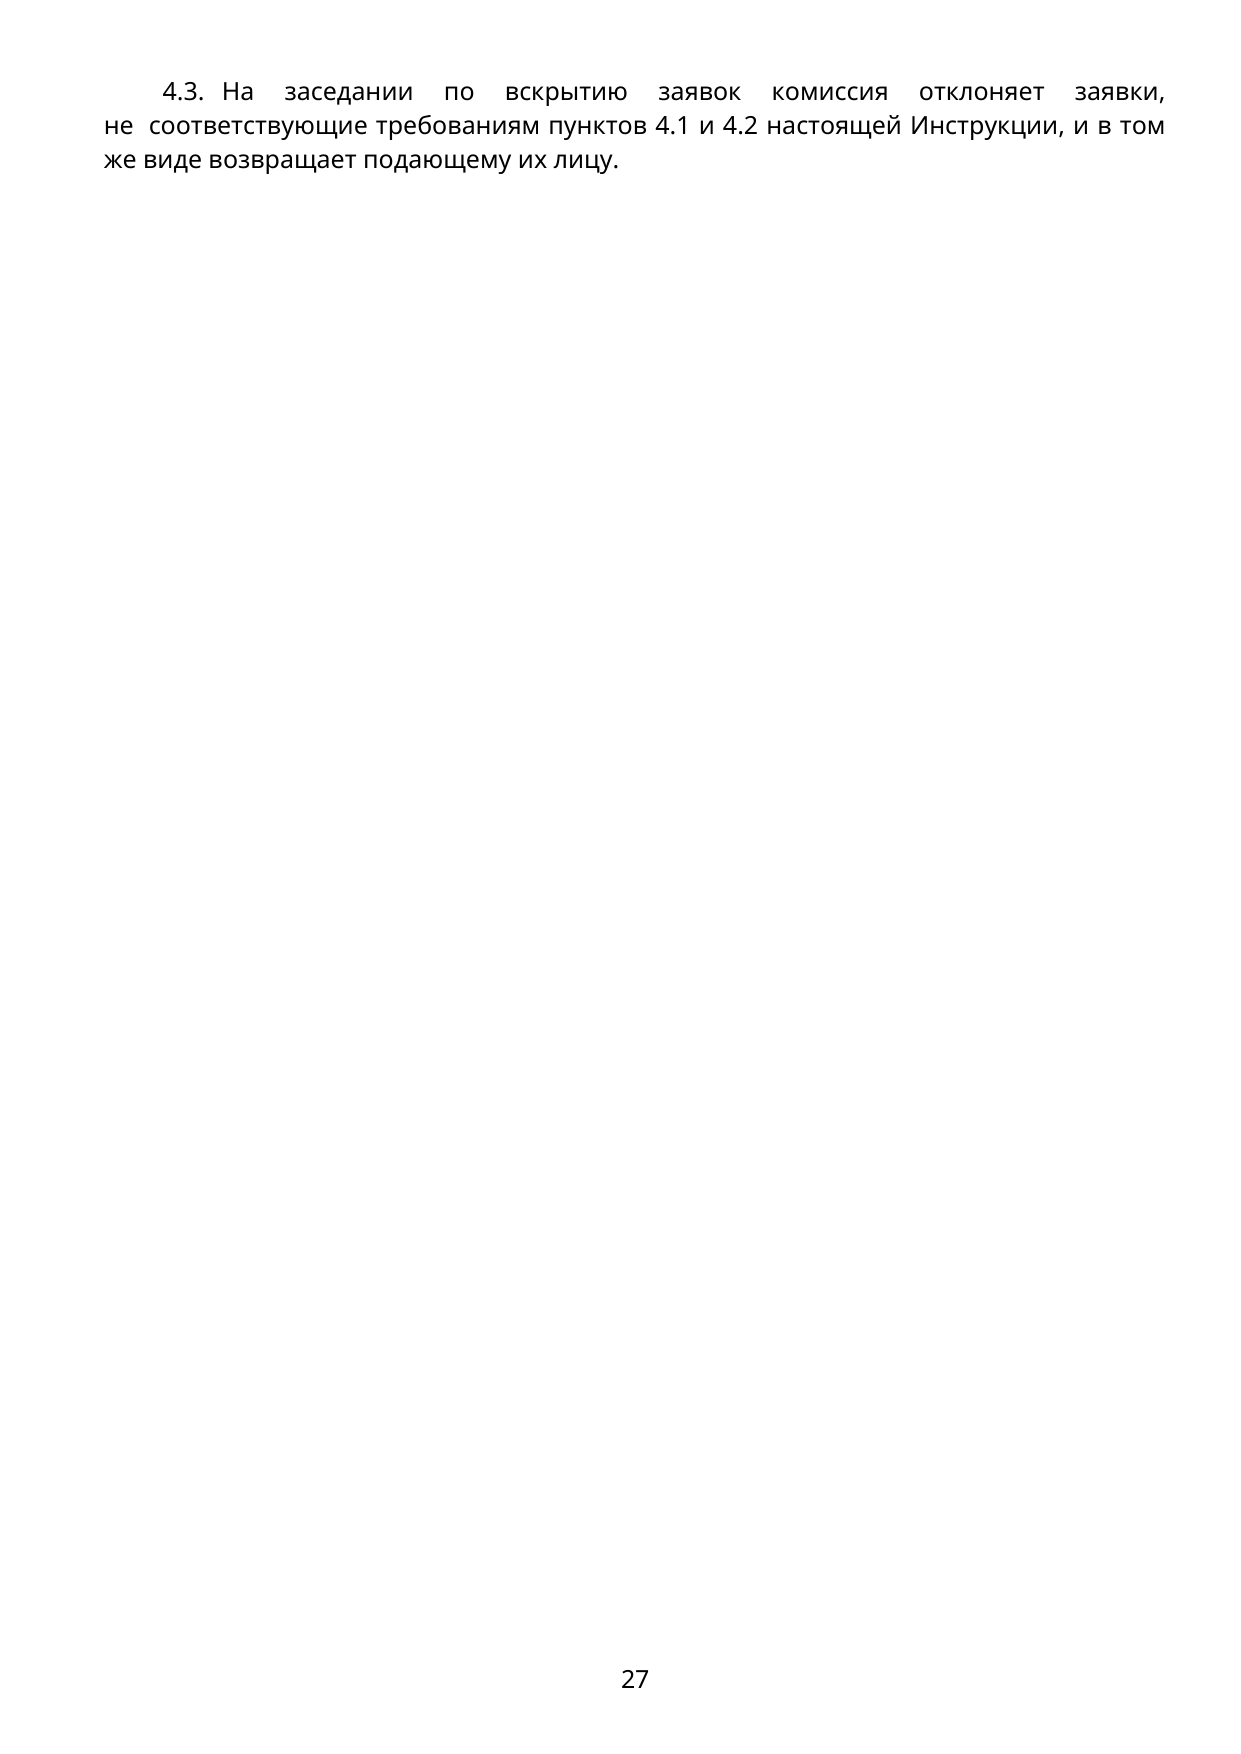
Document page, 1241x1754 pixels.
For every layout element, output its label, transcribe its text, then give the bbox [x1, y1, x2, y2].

text 4.3. На заседании по вскрытию заявок комиссия отклоняет заявки, не соответствующие требованиям пунктов 4.1 и 4.2 настоящей Инструкции, и в том же виде возвращает подающему их лицу. [103, 74, 1167, 176]
